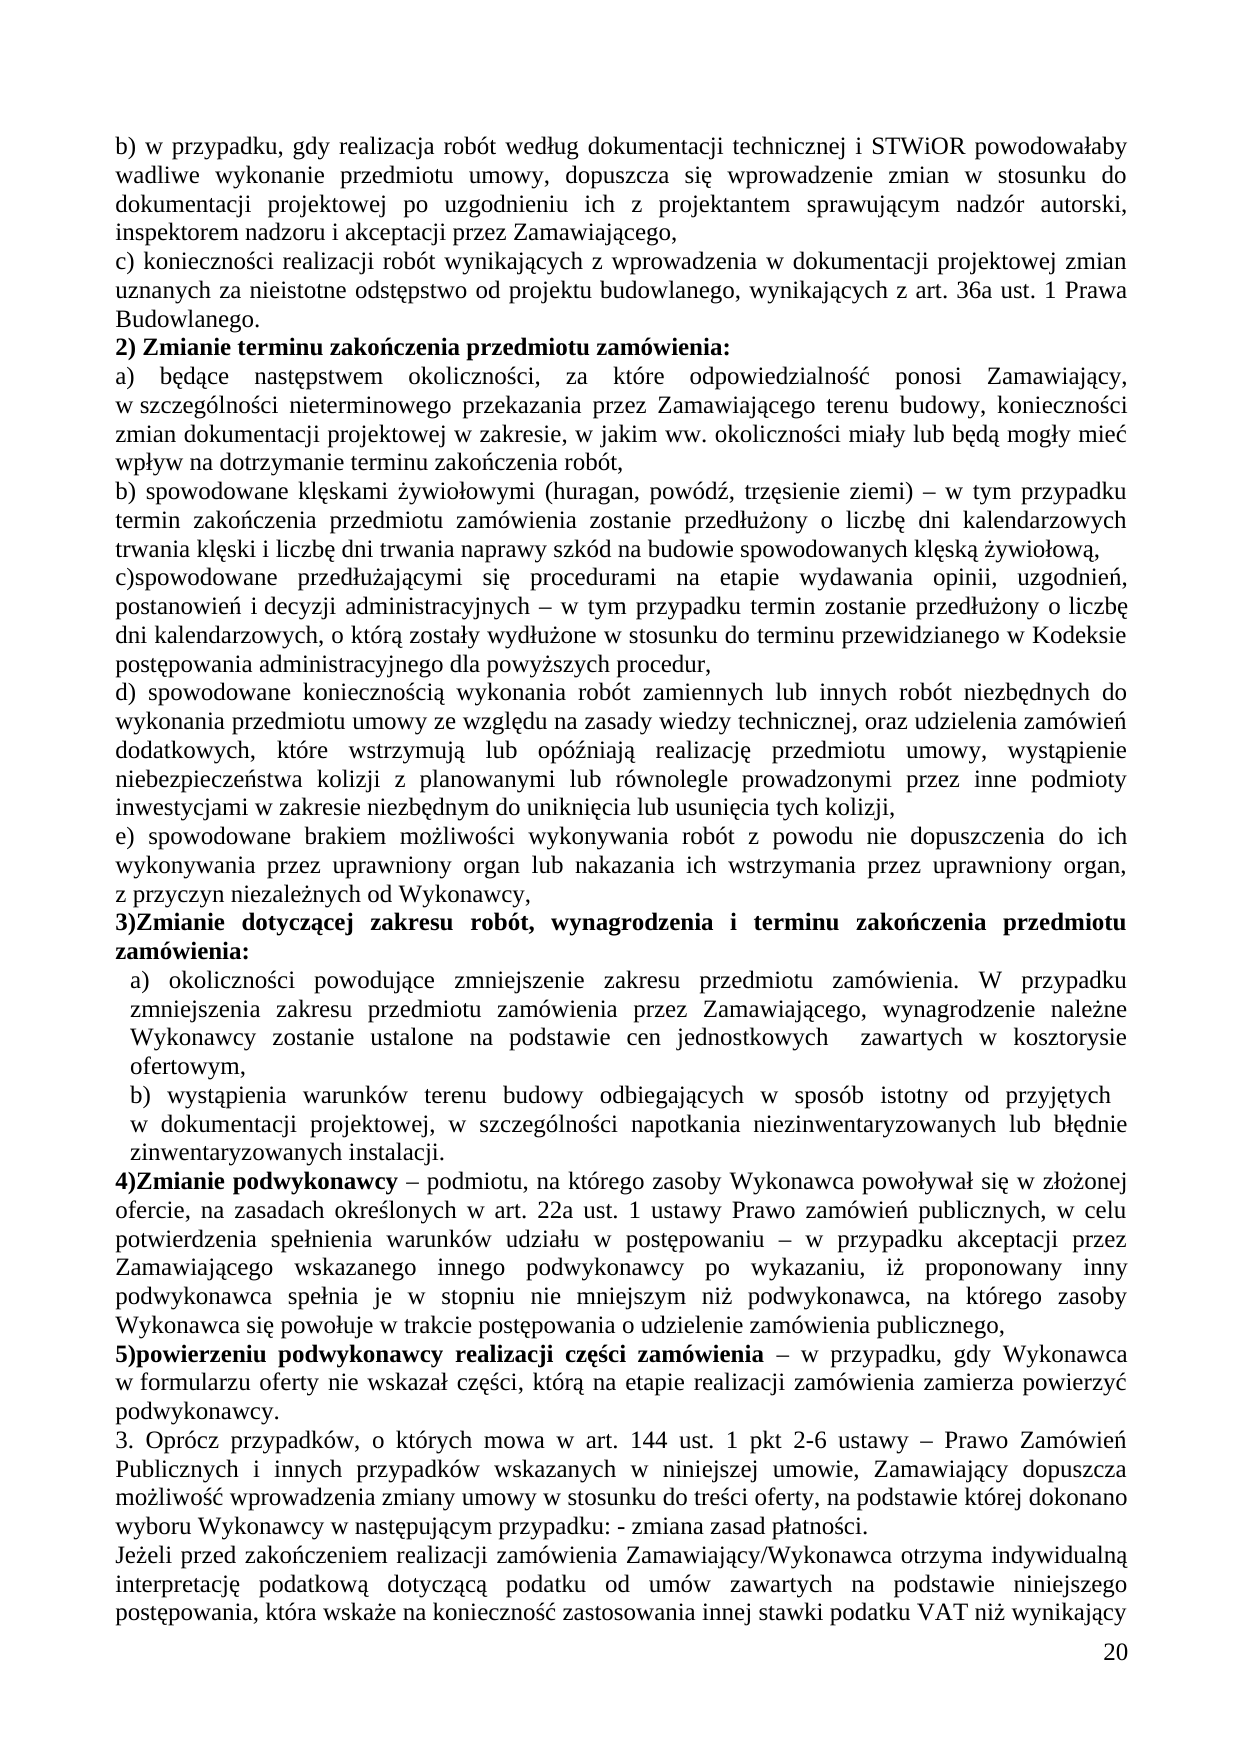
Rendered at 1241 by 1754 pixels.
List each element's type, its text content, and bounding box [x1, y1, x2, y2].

text 4)Zmianie podwykonawcy – podmiotu, na którego zasoby Wykonawca powoływał się w złożonej ofercie, na zasadach określonych w art. 22a ust. 1 ustawy Prawo zamówień publicznych, w celu potwierdzenia spełnienia warunków udziału w postępowaniu – w przypadku akceptacji przez Zamawiającego wskazanego innego podwykonawcy po wykazaniu, iż proponowany inny podwykonawca spełnia je w stopniu nie mniejszym niż podwykonawca, na którego zasoby Wykonawca się powołuje w trakcie postępowania o udzielenie zamówienia publicznego, [115, 1166, 1128, 1339]
text c) konieczności realizacji robót wynikających z wprowadzenia w dokumentacji projektowej zmian uznanych za nieistotne odstępstwo od projektu budowlanego, wynikających z art. 36a ust. 1 Prawa Budowlanego. [115, 246, 1128, 332]
text b) spowodowane klęskami żywiołowymi (huragan, powódź, trzęsienie ziemi) – w tym przypadku termin zakończenia przedmiotu zamówienia zostanie przedłużony o liczbę dni kalendarzowych trwania klęski i liczbę dni trwania naprawy szkód na budowie spowodowanych klęską żywiołową, [115, 476, 1128, 562]
text 2) Zmianie terminu zakończenia przedmiotu zamówienia: [115, 332, 1128, 361]
text 5)powierzeniu podwykonawcy realizacji części zamówienia – w przypadku, gdy Wykonawca w formularzu oferty nie wskazał części, którą na etapie realizacji zamówienia zamierza powierzyć podwykonawcy. [115, 1339, 1128, 1425]
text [115, 1540, 1128, 1626]
text a) okoliczności powodujące zmniejszenie zakresu przedmiotu zamówienia. W przypadku zmniejszenia zakresu przedmiotu zamówienia przez Zamawiającego, wynagrodzenie należne Wykonawcy zostanie ustalone na podstawie cen jednostkowych zawartych w kosztorysie ofertowym, [130, 965, 1128, 1080]
text 3)Zmianie dotyczącej zakresu robót, wynagrodzenia i terminu zakończenia przedmiotu zamówienia: [115, 907, 1128, 965]
text b) wystąpienia warunków terenu budowy odbiegających w sposób istotny od przyjętych w dokumentacji projektowej, w szczególności napotkania niezinwentaryzowanych lub błędnie zinwentaryzowanych instalacji. [130, 1080, 1128, 1166]
text b) w przypadku, gdy realizacja robót według dokumentacji technicznej i STWiOR powodowałaby wadliwe wykonanie przedmiotu umowy, dopuszcza się wprowadzenie zmian w stosunku do dokumentacji projektowej po uzgodnieniu ich z projektantem sprawującym nadzór autorski, inspektorem nadzoru i akceptacji przez Zamawiającego, [115, 131, 1128, 246]
text 3. Oprócz przypadków, o których mowa w art. 144 ust. 1 pkt 2-6 ustawy – Prawo Zamówień Publicznych i innych przypadków wskazanych w niniejszej umowie, Zamawiający dopuszcza możliwość wprowadzenia zmiany umowy w stosunku do treści oferty, na podstawie której dokonano wyboru Wykonawcy w następującym przypadku: - zmiana zasad płatności. [115, 1425, 1128, 1540]
text e) spowodowane brakiem możliwości wykonywania robót z powodu nie dopuszczenia do ich wykonywania przez uprawniony organ lub nakazania ich wstrzymania przez uprawniony organ, z przyczyn niezależnych od Wykonawcy, [115, 821, 1128, 907]
text c)spowodowane przedłużającymi się procedurami na etapie wydawania opinii, uzgodnień, postanowień i decyzji administracyjnych – w tym przypadku termin zostanie przedłużony o liczbę dni kalendarzowych, o którą zostały wydłużone w stosunku do terminu przewidzianego w Kodeksie postępowania administracyjnego dla powyższych procedur, [115, 562, 1128, 677]
text a) będące następstwem okoliczności, za które odpowiedzialność ponosi Zamawiający, w szczególności nieterminowego przekazania przez Zamawiającego terenu budowy, konieczności zmian dokumentacji projektowej w zakresie, w jakim ww. okoliczności miały lub będą mogły mieć wpływ na dotrzymanie terminu zakończenia robót, [115, 361, 1128, 476]
text d) spowodowane koniecznością wykonania robót zamiennych lub innych robót niezbędnych do wykonania przedmiotu umowy ze względu na zasady wiedzy technicznej, oraz udzielenia zamówień dodatkowych, które wstrzymują lub opóźniają realizację przedmiotu umowy, wystąpienie niebezpieczeństwa kolizji z planowanymi lub równolegle prowadzonymi przez inne podmioty inwestycjami w zakresie niezbędnym do uniknięcia lub usunięcia tych kolizji, [115, 677, 1128, 821]
